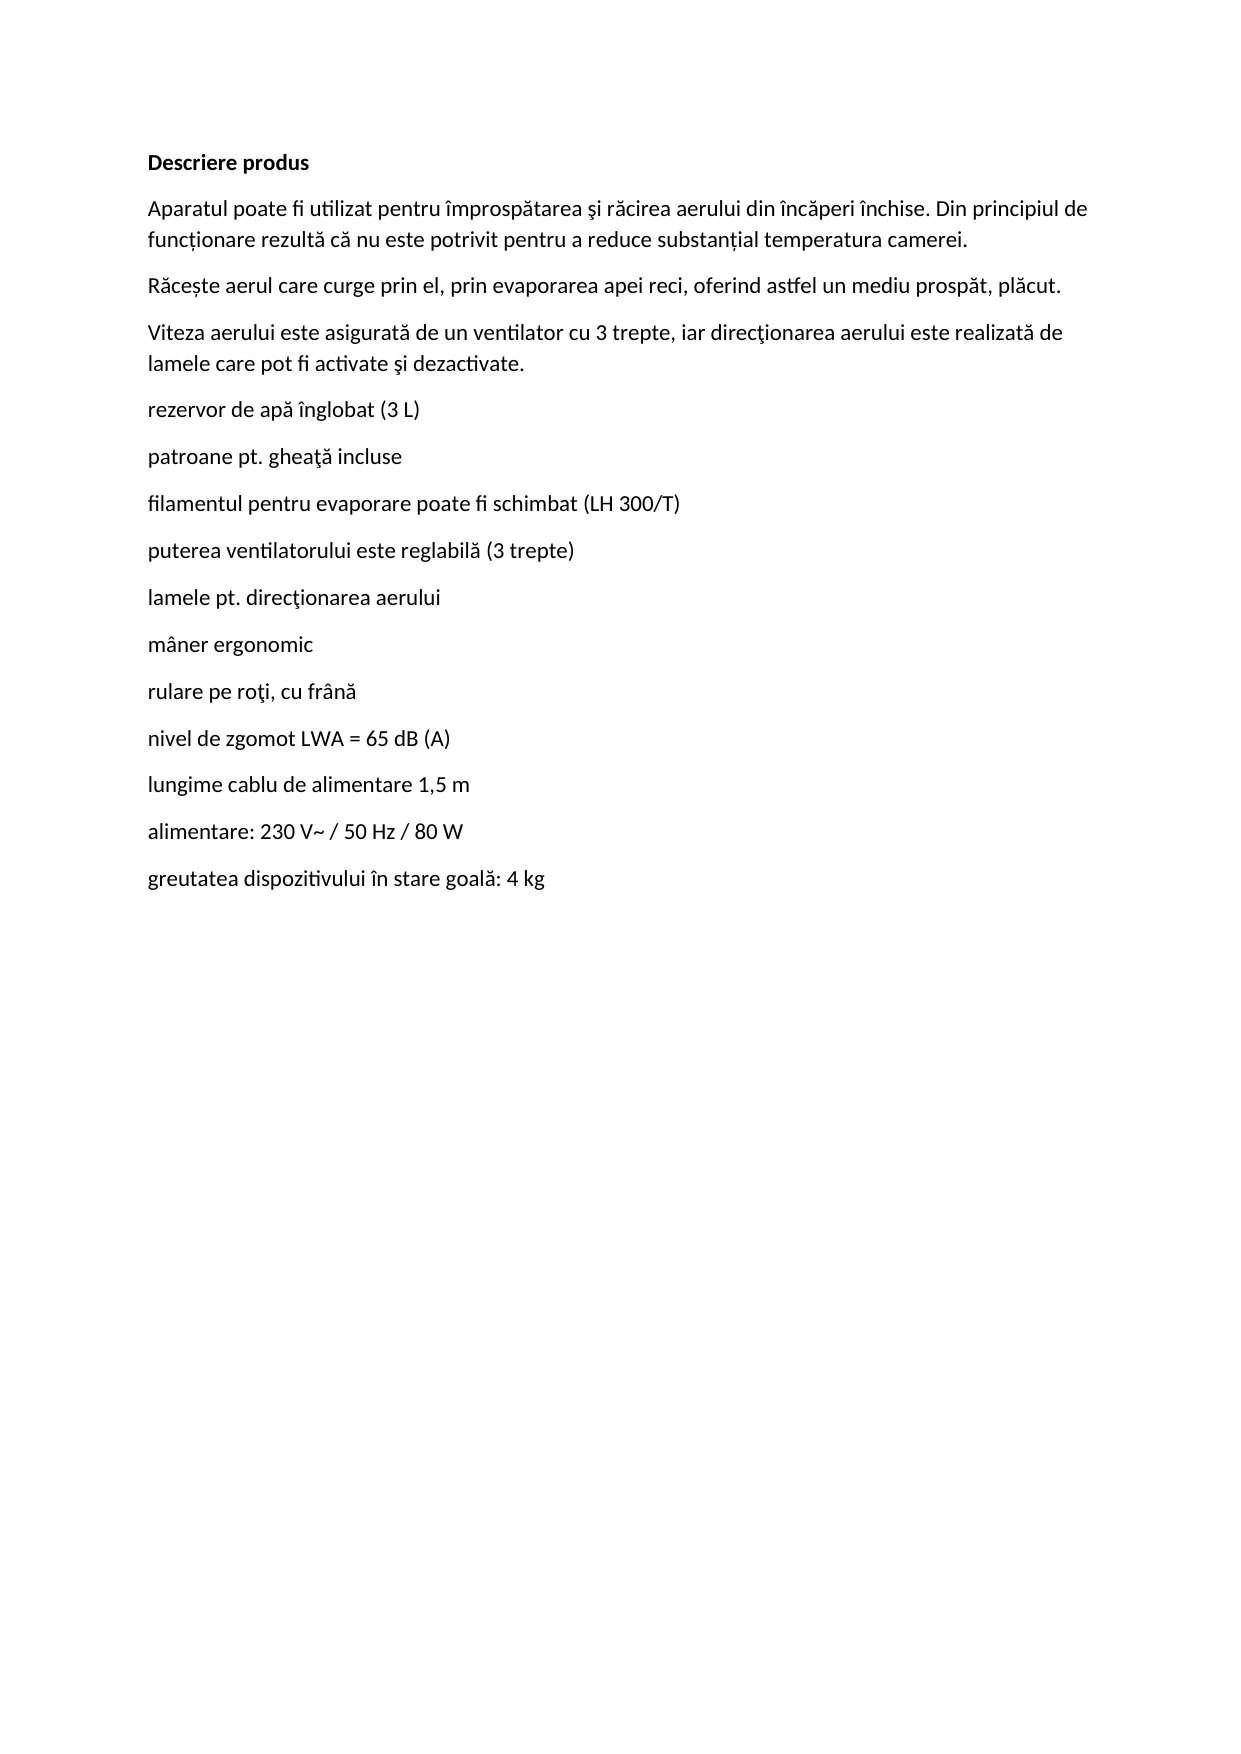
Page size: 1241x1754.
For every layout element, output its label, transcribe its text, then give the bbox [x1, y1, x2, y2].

text Răcește aerul care curge prin el, prin evaporarea apei reci, oferind astfel un mediu prospăt, plăcut. [148, 272, 1093, 299]
text patroane pt. gheaţă incluse [148, 442, 1093, 470]
text Aparatul poate fi utilizat pentru împrospătarea şi răcirea aerului din încăperi închise. Din principiul de funcționare rezultă că nu este potrivit pentru a reduce substanțial temperatura camerei. [148, 194, 1093, 253]
text greutatea dispozitivului în stare goală: 4 kg [148, 864, 1093, 892]
text rezervor de apă înglobat (3 L) [148, 396, 1093, 423]
text rulare pe roţi, cu frână [148, 677, 1093, 705]
text mâner ergonomic [148, 630, 1093, 658]
text lungime cablu de alimentare 1,5 m [148, 771, 1093, 798]
text Descriere produs [148, 148, 1093, 176]
text Viteza aerului este asigurată de un ventilator cu 3 trepte, iar direcţionarea aerului este realizată de lamele care pot fi activate şi dezactivate. [148, 318, 1093, 377]
text lamele pt. direcţionarea aerului [148, 583, 1093, 611]
text nivel de zgomot LWA = 65 dB (A) [148, 724, 1093, 752]
text puterea ventilatorului este reglabilă (3 trepte) [148, 536, 1093, 564]
text alimentare: 230 V~ / 50 Hz / 80 W [148, 817, 1093, 845]
text filamentul pentru evaporare poate fi schimbat (LH 300/T) [148, 489, 1093, 517]
